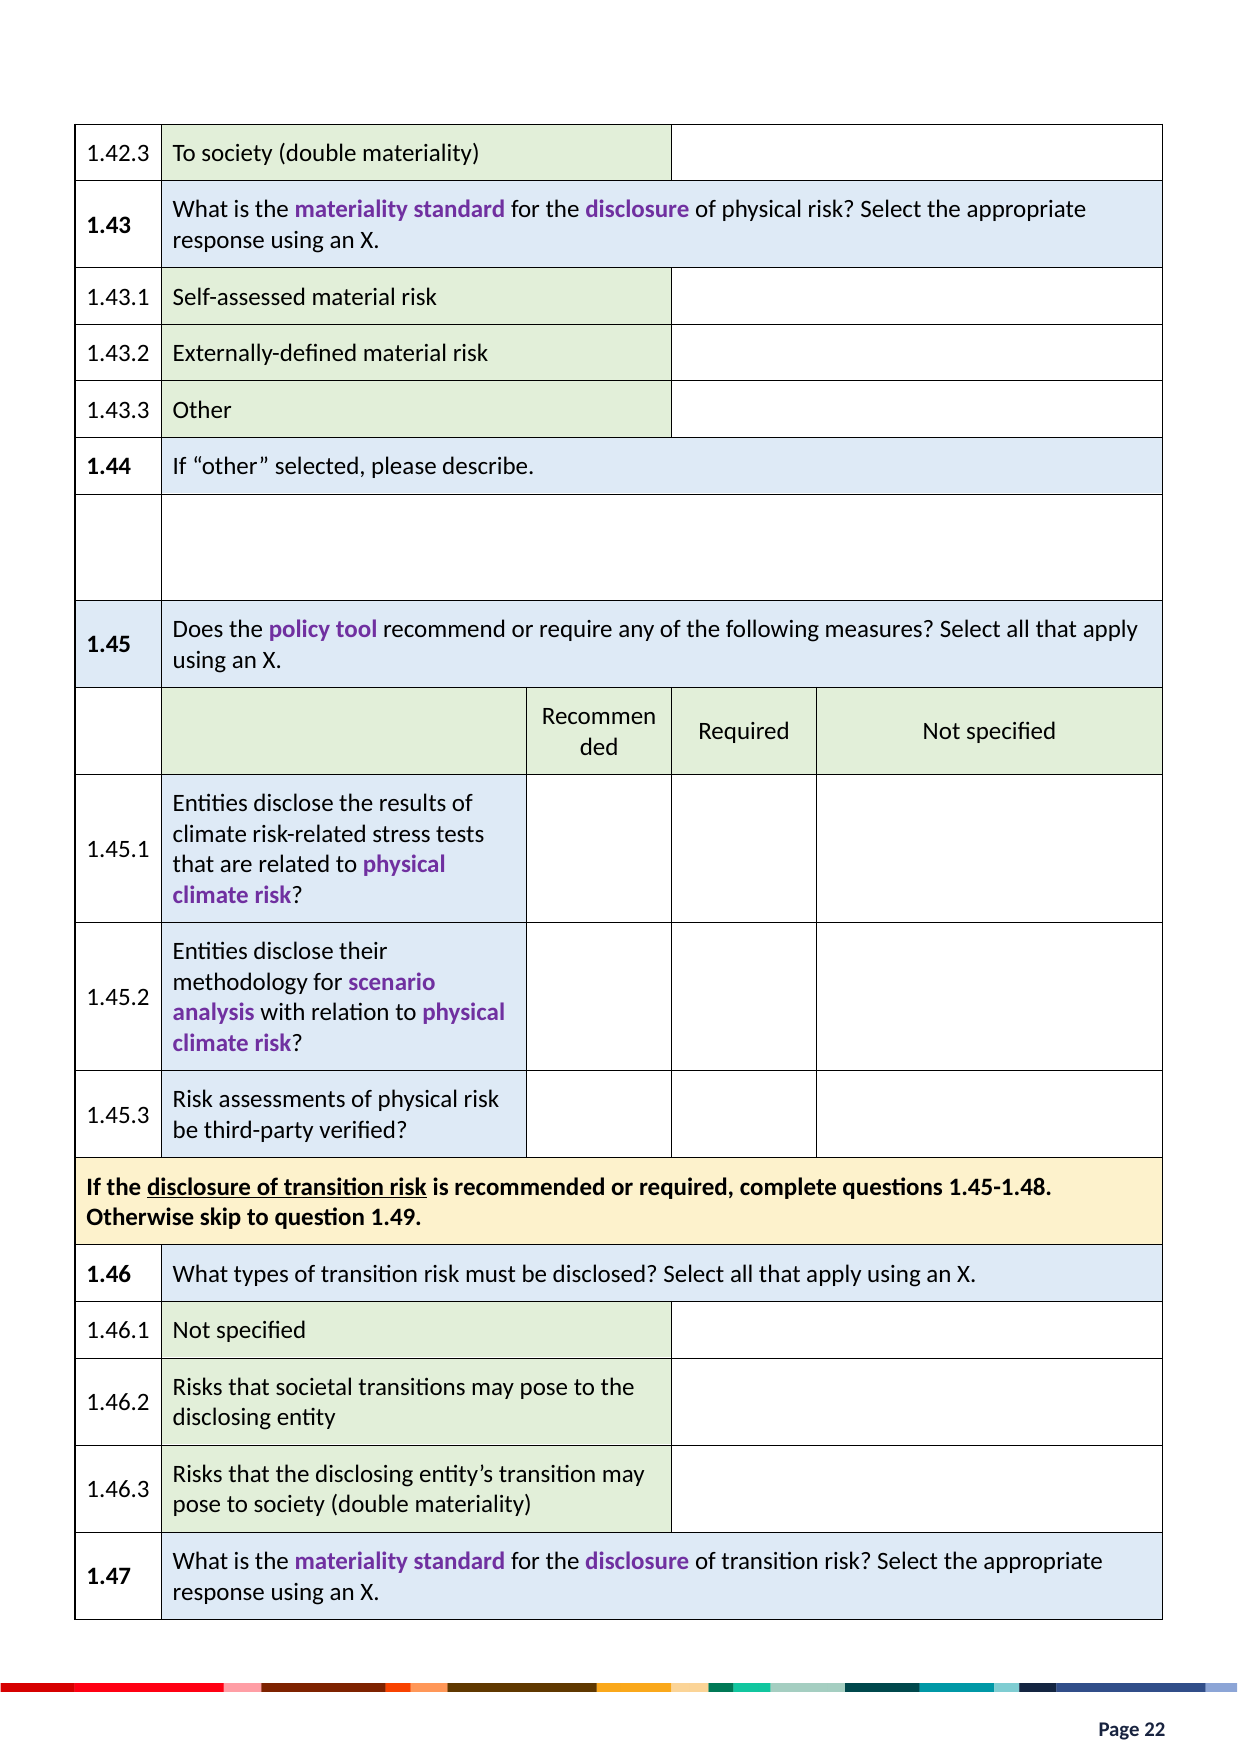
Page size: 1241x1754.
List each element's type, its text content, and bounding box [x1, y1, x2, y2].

table_cell [527, 1071, 671, 1157]
table_cell Entities disclose their methodology for scenario analysis with relation to physical climate risk? [162, 923, 526, 1070]
picture [0, 1683, 1236, 1692]
table_cell 1.44 [76, 438, 161, 493]
table_cell Externally-defined material risk [162, 325, 671, 380]
table_cell Risk assessments of physical risk be third-party verified? [162, 1071, 526, 1157]
table_cell [672, 1446, 1162, 1532]
table_cell 1.45.1 [76, 775, 161, 922]
table_cell 1.46.1 [76, 1302, 161, 1357]
table_cell 1.43.3 [76, 381, 161, 437]
table_cell [672, 325, 1162, 380]
table_cell [817, 775, 1162, 922]
table_cell [817, 1071, 1162, 1157]
table_cell [76, 495, 161, 600]
table_cell [672, 775, 816, 922]
table_cell 1.45.3 [76, 1071, 161, 1157]
table_cell [76, 688, 161, 774]
table_cell 1.43.1 [76, 268, 161, 324]
table_cell [817, 923, 1162, 1070]
table_cell 1.46.3 [76, 1446, 161, 1532]
table_cell [672, 381, 1162, 437]
table_cell What is the materiality standard for the disclosure of physical risk? Select the appropriate response using an X. [162, 181, 1162, 267]
table_cell If “other” selected, please describe. [162, 438, 1162, 493]
table_cell Risks that societal transitions may pose to the disclosing entity [162, 1359, 671, 1444]
table_cell What types of transition risk must be disclosed? Select all that apply using an X. [162, 1245, 1162, 1301]
table_cell If the disclosure of transition risk is recommended or required, complete questions 1.45-1.48. Otherwise skip to question 1.49. [76, 1158, 1162, 1244]
table_cell [162, 688, 526, 774]
table_cell Required [672, 688, 816, 774]
table_cell [672, 923, 816, 1070]
table_cell Entities disclose the results of climate risk-related stress tests that are related to physical climate risk? [162, 775, 526, 922]
table_cell [672, 1359, 1162, 1444]
table_cell Other [162, 381, 671, 437]
table_cell 1.46 [76, 1245, 161, 1301]
table_cell Does the policy tool recommend or require any of the following measures? Select all that apply using an X. [162, 601, 1162, 687]
table_cell [527, 923, 671, 1070]
table_cell What is the materiality standard for the disclosure of transition risk? Select the appropriate response using an X. [162, 1533, 1162, 1619]
table_cell Not specified [162, 1302, 671, 1357]
table_cell Not specified [817, 688, 1162, 774]
table_cell Risks that the disclosing entity’s transition may pose to society (double materiality) [162, 1446, 671, 1532]
table_cell 1.42.3 [76, 125, 161, 180]
table_cell [162, 495, 1162, 600]
table_cell 1.45 [76, 601, 161, 687]
table_cell 1.46.2 [76, 1359, 161, 1444]
table_cell [672, 268, 1162, 324]
table_cell 1.43.2 [76, 325, 161, 380]
table_cell To society (double materiality) [162, 125, 671, 180]
table_cell Recommended [527, 688, 671, 774]
table_cell 1.45.2 [76, 923, 161, 1070]
table_cell [672, 1071, 816, 1157]
table_cell Self-assessed material risk [162, 268, 671, 324]
table_cell [527, 775, 671, 922]
table_cell [672, 1302, 1162, 1357]
table_cell 1.43 [76, 181, 161, 267]
table_cell 1.47 [76, 1533, 161, 1619]
table_cell [672, 125, 1162, 180]
